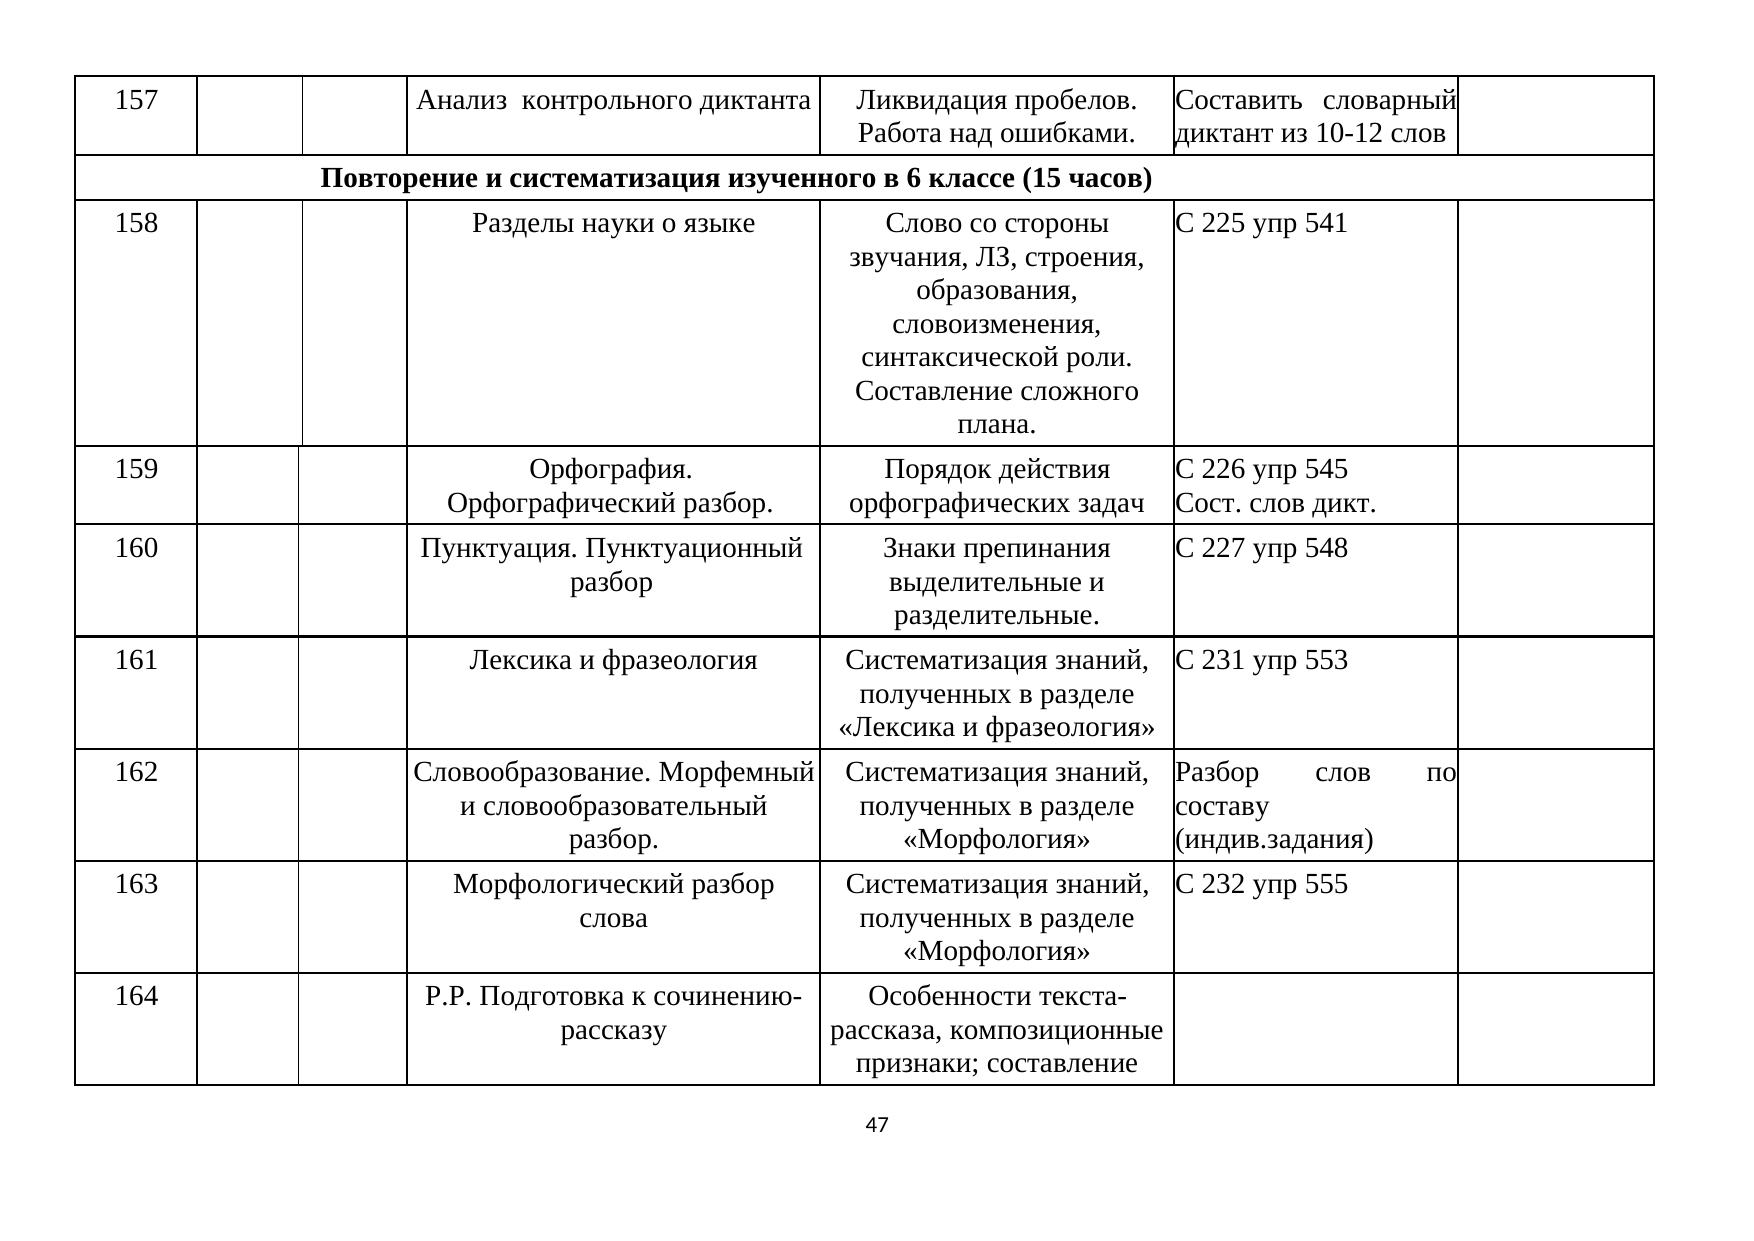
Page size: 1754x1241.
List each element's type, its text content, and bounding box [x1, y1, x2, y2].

table_cell Лексика и фразеология [408, 638, 819, 747]
table_cell 164 [76, 974, 196, 1084]
table_cell С 226 упр 545 Сост. слов дикт. [1175, 447, 1457, 523]
table_cell [1459, 525, 1653, 635]
table_cell Порядок действия орфографических задач [821, 447, 1173, 523]
table_cell [1459, 77, 1653, 153]
table_cell [299, 750, 406, 859]
table_cell [198, 77, 302, 153]
table_cell [299, 525, 406, 635]
table_cell [198, 201, 302, 445]
table_cell [198, 525, 298, 635]
table_cell Повторение и систематизация изученного в 6 классе (15 часов) [76, 156, 1653, 198]
table_cell Ликвидация пробелов. Работа над ошибками. [821, 77, 1173, 153]
table_cell С 232 упр 555 [1175, 862, 1457, 972]
table_cell 162 [76, 750, 196, 859]
table_cell 161 [76, 638, 196, 747]
table_cell Знаки препинания выделительные и разделительные. [821, 525, 1173, 635]
table_cell 158 [76, 201, 196, 445]
table_cell С 231 упр 553 [1175, 638, 1457, 747]
table_cell [198, 447, 298, 523]
table_cell Анализ контрольного диктанта [408, 77, 819, 153]
table_cell [1459, 862, 1653, 972]
table_cell Систематизация знаний, полученных в разделе «Лексика и фразеология» [821, 638, 1173, 747]
table_cell Разбор слов по составу (индив.задания) [1175, 750, 1457, 859]
table_cell [1459, 750, 1653, 859]
table_cell [1175, 974, 1457, 1084]
table_cell 159 [76, 447, 196, 523]
table_cell [1459, 201, 1653, 445]
table_cell [1459, 638, 1653, 747]
table_cell [303, 77, 406, 153]
table_cell Морфологический разбор слова [408, 862, 819, 972]
table_cell Пунктуация. Пунктуационный разбор [408, 525, 819, 635]
table_cell 163 [76, 862, 196, 972]
table_cell С 225 упр 541 [1175, 201, 1457, 445]
table_cell [299, 974, 406, 1084]
table_cell Систематизация знаний, полученных в разделе «Морфология» [821, 750, 1173, 859]
table_cell Слово со стороны звучания, ЛЗ, строения, образования, словоизменения, синтаксической роли. Составление сложного плана. [821, 201, 1173, 445]
table_cell [299, 447, 406, 523]
table_cell [299, 638, 406, 747]
table_cell Составить словарный диктант из 10-12 слов [1175, 77, 1457, 153]
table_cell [821, 974, 1173, 1084]
table_cell [1459, 974, 1653, 1084]
table_cell Словообразование. Морфемный и словообразовательный разбор. [408, 750, 819, 859]
table_cell Разделы науки о языке [408, 201, 819, 445]
table_cell Орфография. Орфографический разбор. [408, 447, 819, 523]
table_cell [303, 201, 406, 445]
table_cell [408, 974, 819, 1084]
table_cell [299, 862, 406, 972]
table_cell [198, 974, 298, 1084]
table_cell [1459, 447, 1653, 523]
table_cell [198, 638, 298, 747]
table_cell 160 [76, 525, 196, 635]
table_cell [198, 862, 298, 972]
table_cell С 227 упр 548 [1175, 525, 1457, 635]
table_cell [198, 750, 298, 859]
table_cell Систематизация знаний, полученных в разделе «Морфология» [821, 862, 1173, 972]
table_cell 157 [76, 77, 196, 153]
